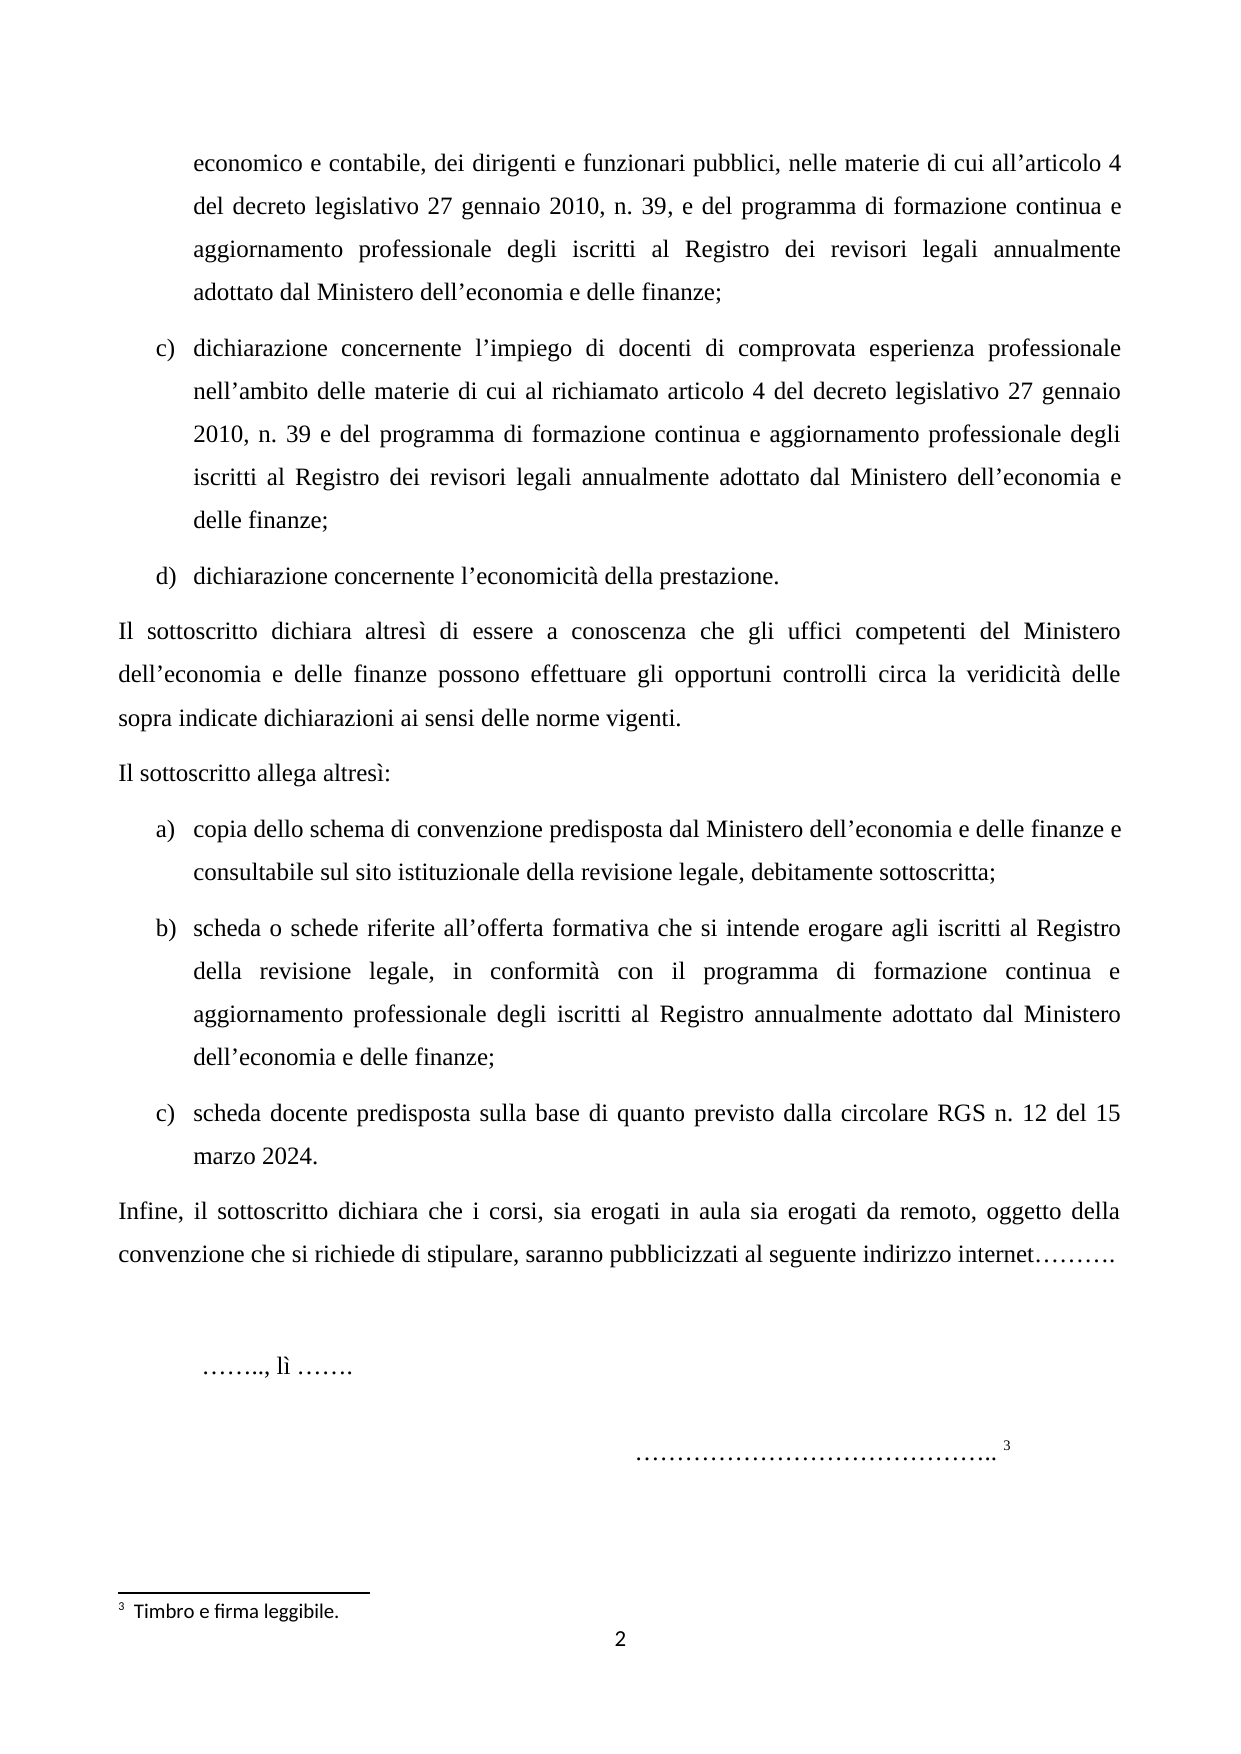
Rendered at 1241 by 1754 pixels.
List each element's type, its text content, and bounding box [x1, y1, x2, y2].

text …………………………………….. [118, 1437, 1122, 1466]
list scheda o schede riferite all’offerta formativa che si intende erogare agli iscritti al Registro della revisione legale, in conformità con il programma di formazione continua e aggiornamento professionale degli iscritti al Registro annualmente adottato dal Ministero dell’economia e delle finanze; [156, 913, 1122, 1071]
text Il sottoscritto dichiara altresì di essere a conoscenza che gli uffici competenti del Ministero dell’economia e delle finanze possono effettuare gli opportuni controlli circa la veridicità delle sopra indicate dichiarazioni ai sensi delle norme vigenti. [118, 616, 1122, 731]
list dichiarazione concernente l’impiego di docenti di comprovata esperienza professionale nell’ambito delle materie di cui al richiamato articolo 4 del decreto legislativo 27 gennaio 2010, n. 39 e del programma di formazione continua e aggiornamento professionale degli iscritti al Registro dei revisori legali annualmente adottato dal Ministero dell’economia e delle finanze; [156, 333, 1122, 534]
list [156, 148, 1122, 306]
list copia dello schema di convenzione predisposta dal Ministero dell’economia e delle finanze e consultabile sul sito istituzionale della revisione legale, debitamente sottoscritta; [156, 814, 1122, 886]
text Infine, il sottoscritto dichiara che i corsi, sia erogati in aula sia erogati da remoto, oggetto della convenzione che si richiede di stipulare, saranno pubblicizzati al seguente indirizzo internet………. [118, 1196, 1122, 1268]
text Il sottoscritto allega altresì: [118, 758, 1122, 787]
text …….., lì ……. [118, 1351, 1122, 1379]
list scheda docente predisposta sulla base di quanto previsto dalla circolare RGS n. 12 del 15 marzo 2024. [156, 1098, 1122, 1169]
list dichiarazione concernente l’economicità della prestazione. [156, 561, 1122, 589]
